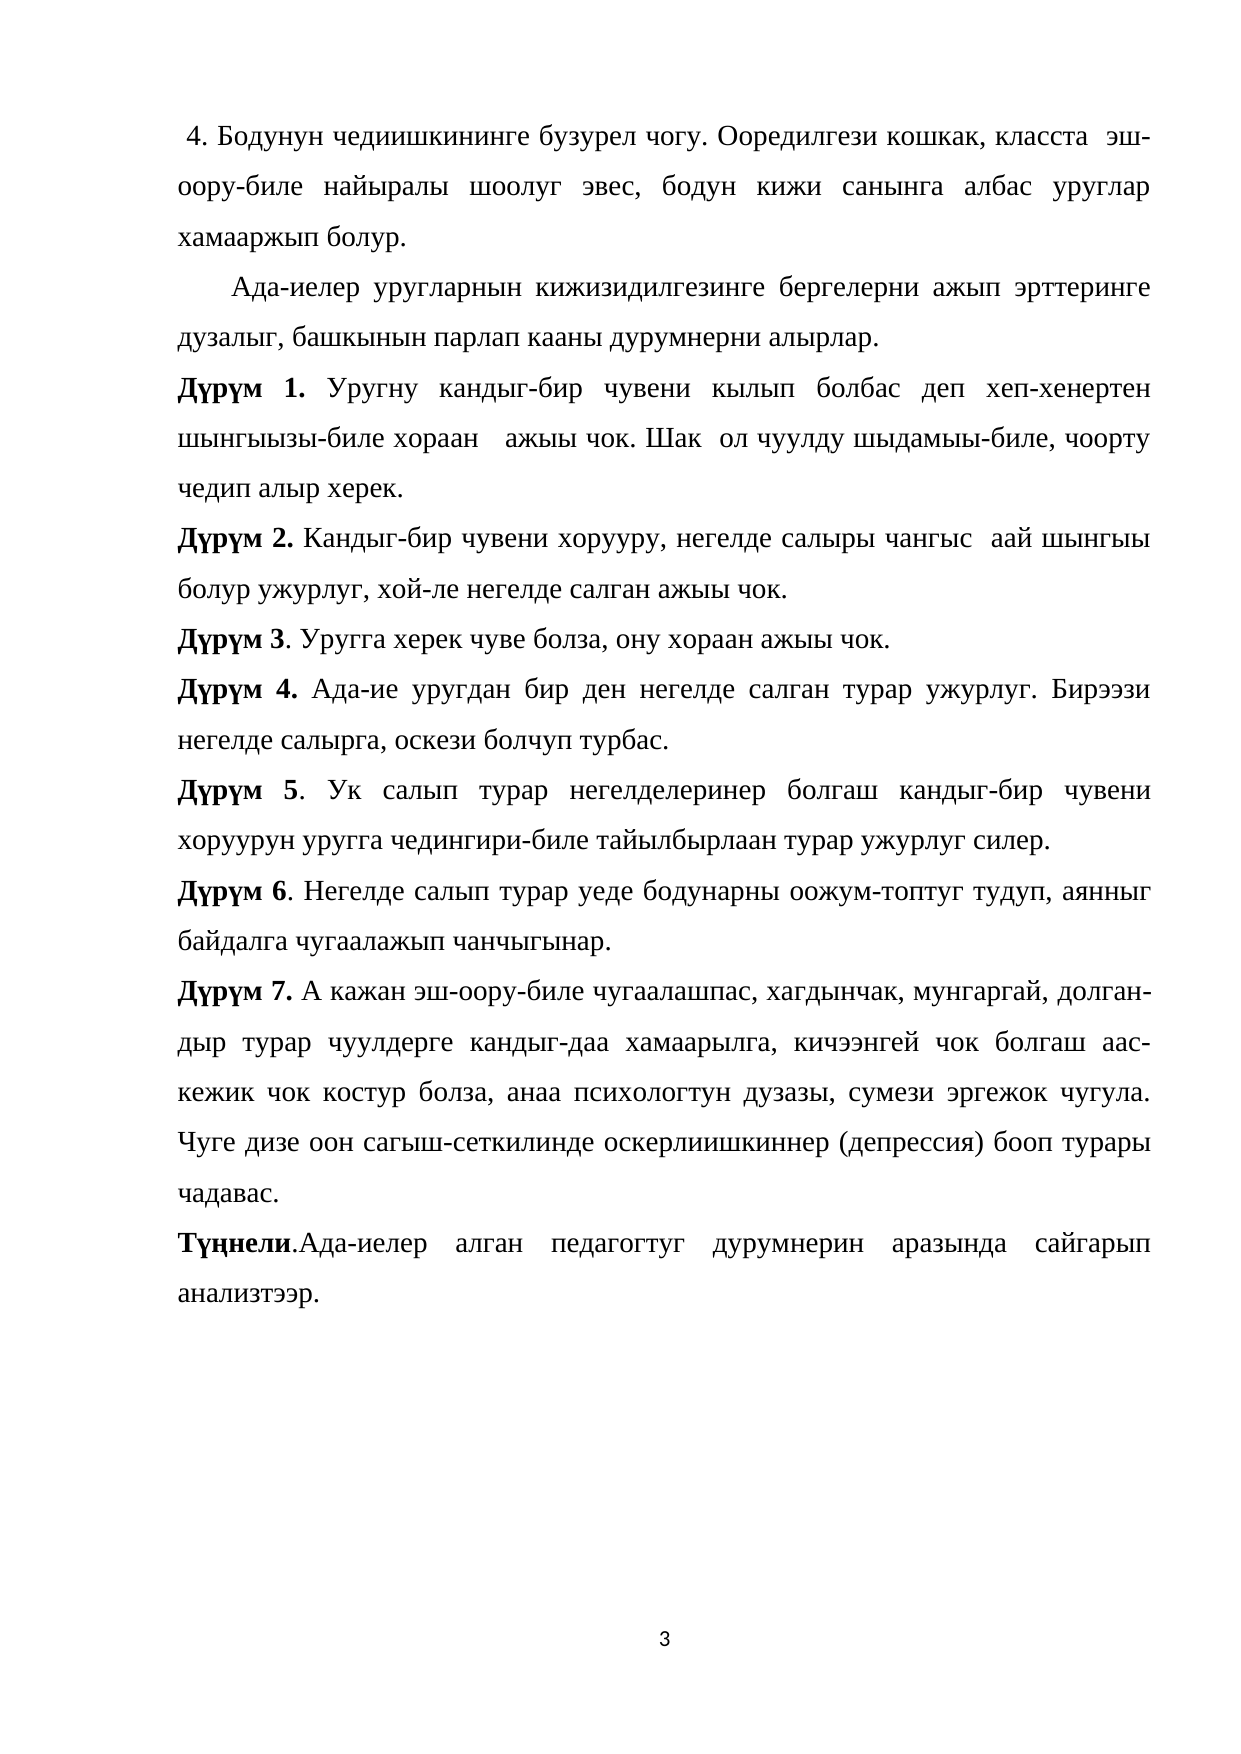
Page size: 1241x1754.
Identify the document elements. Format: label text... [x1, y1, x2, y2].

text Дүрүм 5. Ук салып турар негелделеринер болгаш кандыг-бир чувени хоруурун уругга чедингири-биле тайылбырлаан турар ужурлуг силер. [177, 772, 1152, 856]
text Дүрүм 4. Ада-ие уругдан бир ден негелде салган турар ужурлуг. Бирээзи негелде салырга, оскези болчуп турбас. [177, 672, 1152, 755]
text Түңнели.Ада-иелер алган педагогтуг дурумнерин аразында сайгарып анализтээр. [177, 1225, 1152, 1309]
text 4. Бодунун чедиишкининге бузурел чогу. Ооредилгези кошкак, класста эш-оору-биле найыралы шоолуг эвес, бодун кижи санынга албас уруглар хамааржып болур. [177, 118, 1152, 252]
text Дүрүм 2. Кандыг-бир чувени хорууру, негелде салыры чангыс аай шынгыы болур ужурлуг, хой-ле негелде салган ажыы чок. [177, 521, 1152, 604]
text Дүрүм 7. А кажан эш-оору-биле чугаалашпас, хагдынчак, мунгаргай, долган-дыр турар чуулдерге кандыг-даа хамаарылга, кичээнгей чок болгаш аас- кежик чок костур болза, анаа психологтун дузазы, сумези эргежок чугула. Чуге дизе оон сагыш-сеткилинде оскерлиишкиннер (депрессия) бооп турары чадавас. [177, 973, 1152, 1208]
text Дүрүм 1. Уругну кандыг-бир чувени кылып болбас деп хеп-хенертен шынгыызы-биле хораан ажыы чок. Шак ол чуулду шыдамыы-биле, чоорту чедип алыр херек. [177, 370, 1152, 504]
text Дүрүм 3. Уругга херек чуве болза, ону хораан ажыы чок. [177, 621, 1152, 655]
text Ада-иелер уругларнын кижизидилгезинге бергелерни ажып эрттеринге дузалыг, башкынын парлап кааны дурумнерни алырлар. [177, 269, 1152, 353]
text Дүрүм 6. Негелде салып турар уеде бодунарны оожум-топтуг тудуп, аянныг байдалга чугаалажып чанчыгынар. [177, 873, 1152, 957]
